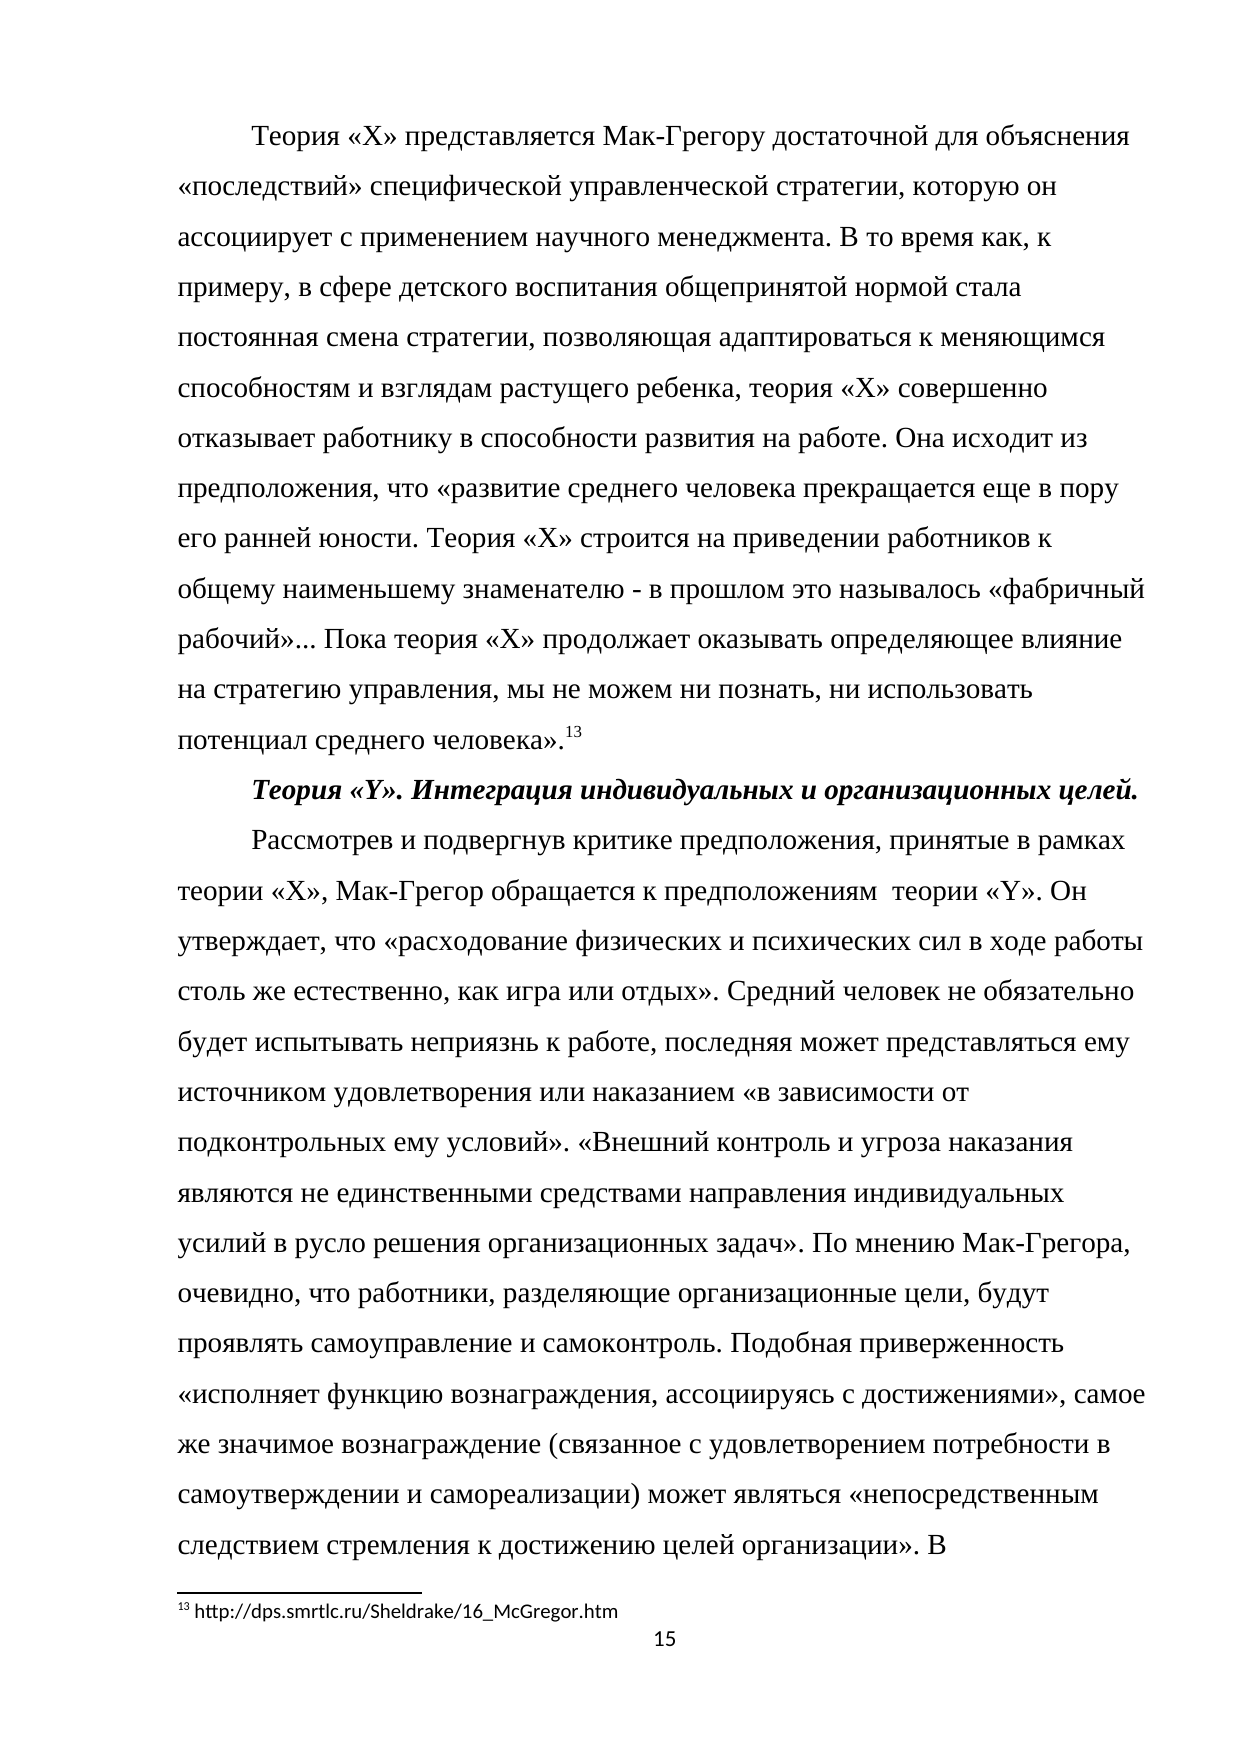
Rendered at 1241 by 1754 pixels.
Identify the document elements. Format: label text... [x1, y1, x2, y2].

text Теория «Y». Интеграция индивидуальных и организационных целей. [177, 772, 1152, 806]
text Теория «Х» представляется Мак-Грегору достаточной для объяснения «последствий» специфической управленческой стратегии, которую он ассоциирует с применением научного менеджмента. В то время как, к примеру, в сфере детского воспитания общепринятой нормой стала постоянная смена стратегии, позволяющая адаптироваться к меняющимся способностям и взглядам растущего ребенка, теория «X» совершенно отказывает работнику в способности развития на работе. Она исходит из предположения, что «развитие среднего человека прекращается еще в пору его ранней юности. Теория «Х» строится на приведении работников к общему наименьшему знаменателю - в прошлом это называлось «фабричный рабочий»... Пока теория «Х» продолжает оказывать определяющее влияние на стратегию управления, мы не можем ни познать, ни использовать потенциал среднего человека». [177, 118, 1152, 755]
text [177, 822, 1152, 1560]
